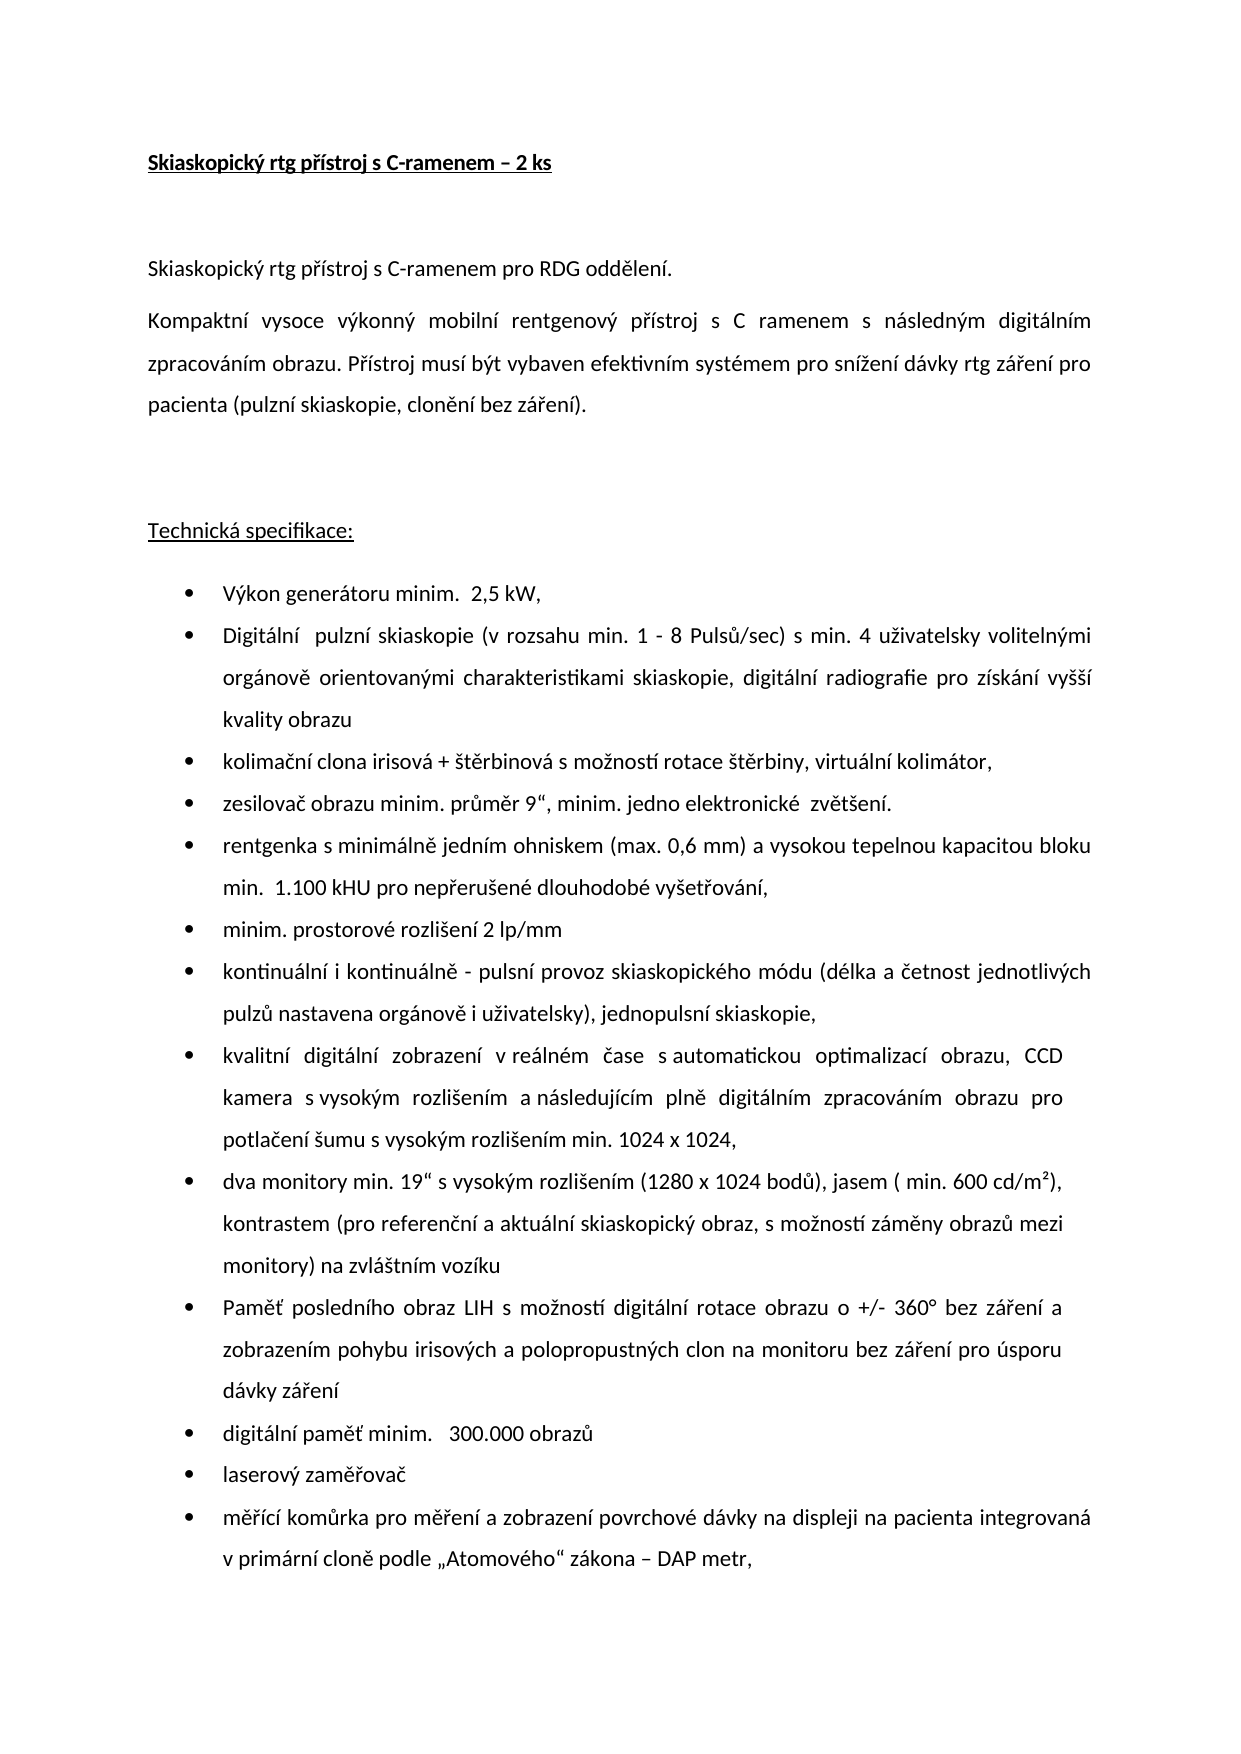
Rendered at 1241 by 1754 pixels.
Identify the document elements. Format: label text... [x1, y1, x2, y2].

text Skiaskopický rtg přístroj s C-ramenem pro RDG oddělení. [148, 254, 1093, 282]
text Skiaskopický rtg přístroj s C-ramenem – 2 ks [148, 148, 1093, 176]
list dva monitory min. 19“ s vysokým rozlišením (1280 x 1024 bodů), jasem ( min. 600 cd/m²), kontrastem (pro referenční a aktuální skiaskopický obraz, s možností záměny obrazů mezi monitory) na zvláštním vozíku [185, 1167, 1064, 1279]
list minim. prostorové rozlišení 2 lp/mm [185, 915, 1093, 943]
list kvalitní digitální zobrazení v reálném čase s automatickou optimalizací obrazu, CCD kamera s vysokým rozlišením a následujícím plně digitálním zpracováním obrazu pro potlačení šumu s vysokým rozlišením min. 1024 x 1024, [185, 1041, 1064, 1153]
list rentgenka s minimálně jedním ohniskem (max. 0,6 mm) a vysokou tepelnou kapacitou bloku min. 1.100 kHU pro nepřerušené dlouhodobé vyšetřování, [185, 831, 1093, 901]
list kontinuální i kontinuálně - pulsní provoz skiaskopického módu (délka a četnost jednotlivých pulzů nastavena orgánově i uživatelsky), jednopulsní skiaskopie, [185, 957, 1093, 1027]
list Digitální pulzní skiaskopie (v rozsahu min. 1 - 8 Pulsů/sec) s min. 4 uživatelsky volitelnými orgánově orientovanými charakteristikami skiaskopie, digitální radiografie pro získání vyšší kvality obrazu [185, 621, 1093, 733]
list Paměť posledního obraz LIH s možností digitální rotace obrazu o +/- 360° bez záření a zobrazením pohybu irisových a polopropustných clon na monitoru bez záření pro úsporu dávky záření [185, 1293, 1064, 1405]
list laserový zaměřovač [185, 1461, 1093, 1489]
list Výkon generátoru minim. 2,5 kW, [185, 579, 1093, 607]
list měřící komůrka pro měření a zobrazení povrchové dávky na displeji na pacienta integrovaná v primární cloně podle „Atomového“ zákona – DAP metr, [185, 1503, 1093, 1573]
list kolimační clona irisová + štěrbinová s možností rotace štěrbiny, virtuální kolimátor, [185, 747, 1093, 775]
text Technická specifikace: [148, 516, 1093, 544]
list zesilovač obrazu minim. průměr 9“, minim. jedno elektronické zvětšení. [185, 789, 1093, 817]
text Kompaktní vysoce výkonný mobilní rentgenový přístroj s C ramenem s následným digitálním zpracováním obrazu. Přístroj musí být vybaven efektivním systémem pro snížení dávky rtg záření pro pacienta (pulzní skiaskopie, clonění bez záření). [148, 307, 1093, 419]
list digitální paměť minim. 300.000 obrazů [185, 1419, 1064, 1447]
